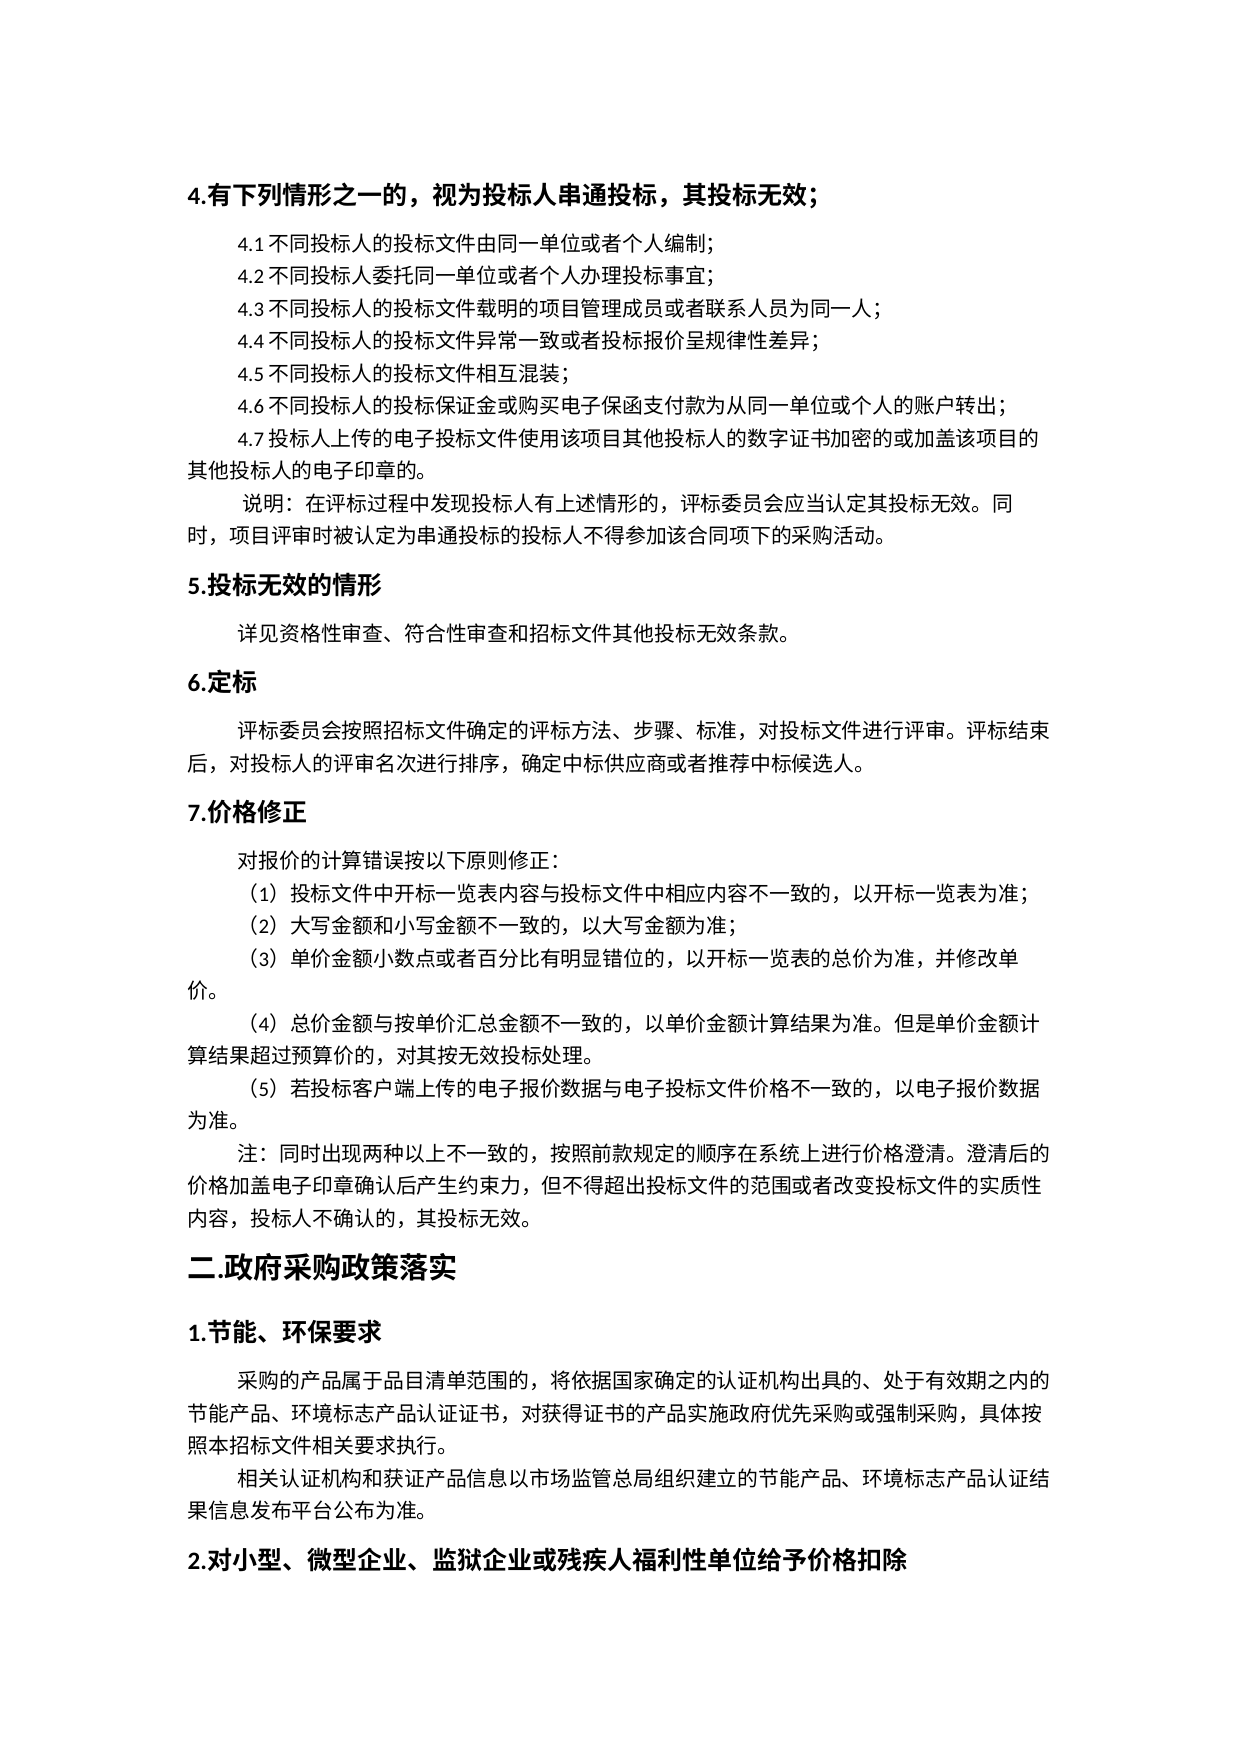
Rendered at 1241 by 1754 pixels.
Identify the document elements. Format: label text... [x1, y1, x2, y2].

text 4.3不同投标人的投标文件载明的项目管理成员或者联系人员为同一人； [187, 292, 1053, 324]
text 4.6不同投标人的投标保证金或购买电子保函支付款为从同一单位或个人的账户转出； [187, 389, 1053, 422]
text 5.投标无效的情形 [187, 552, 1053, 617]
text （3）单价金额小数点或者百分比有明显错位的，以开标一览表的总价为准，并修改单价。 [187, 942, 1053, 1007]
text 7.价格修正 [187, 779, 1053, 844]
text 4.2不同投标人委托同一单位或者个人办理投标事宜； [187, 259, 1053, 292]
text 采购的产品属于品目清单范围的，将依据国家确定的认证机构出具的、处于有效期之内的节能产品、环境标志产品认证证书，对获得证书的产品实施政府优先采购或强制采购，具体按照本招标文件相关要求执行。 [187, 1364, 1053, 1462]
text 4.5不同投标人的投标文件相互混装； [187, 357, 1053, 389]
text （1）投标文件中开标一览表内容与投标文件中相应内容不一致的，以开标一览表为准； [187, 877, 1053, 909]
text 对报价的计算错误按以下原则修正： [187, 844, 1053, 877]
text 4.1不同投标人的投标文件由同一单位或者个人编制； [187, 227, 1053, 259]
text 详见资格性审查、符合性审查和招标文件其他投标无效条款。 [187, 617, 1053, 649]
text 相关认证机构和获证产品信息以市场监管总局组织建立的节能产品、环境标志产品认证结果信息发布平台公布为准。 [187, 1462, 1053, 1527]
text 4.4不同投标人的投标文件异常一致或者投标报价呈规律性差异； [187, 324, 1053, 357]
text （4）总价金额与按单价汇总金额不一致的，以单价金额计算结果为准。但是单价金额计算结果超过预算价的，对其按无效投标处理。 [187, 1007, 1053, 1072]
text 4.有下列情形之一的，视为投标人串通投标，其投标无效； [187, 162, 1053, 227]
text （5）若投标客户端上传的电子报价数据与电子投标文件价格不一致的，以电子报价数据为准。 [187, 1072, 1053, 1137]
text 2.对小型、微型企业、监狱企业或残疾人福利性单位给予价格扣除 [187, 1527, 1053, 1592]
text 4.7投标人上传的电子投标文件使用该项目其他投标人的数字证书加密的或加盖该项目的其他投标人的电子印章的。 [187, 422, 1053, 487]
text 6.定标 [187, 649, 1053, 714]
text 二.政府采购政策落实 [187, 1234, 1053, 1299]
text （2）大写金额和小写金额不一致的，以大写金额为准； [187, 909, 1053, 942]
text 说明：在评标过程中发现投标人有上述情形的，评标委员会应当认定其投标无效。同时，项目评审时被认定为串通投标的投标人不得参加该合同项下的采购活动。 [187, 487, 1053, 552]
text 注：同时出现两种以上不一致的，按照前款规定的顺序在系统上进行价格澄清。澄清后的价格加盖电子印章确认后产生约束力，但不得超出投标文件的范围或者改变投标文件的实质性内容，投标人不确认的，其投标无效。 [187, 1137, 1053, 1234]
text 评标委员会按照招标文件确定的评标方法、步骤、标准，对投标文件进行评审。评标结束后，对投标人的评审名次进行排序，确定中标供应商或者推荐中标候选人。 [187, 714, 1053, 779]
text 1.节能、环保要求 [187, 1299, 1053, 1364]
